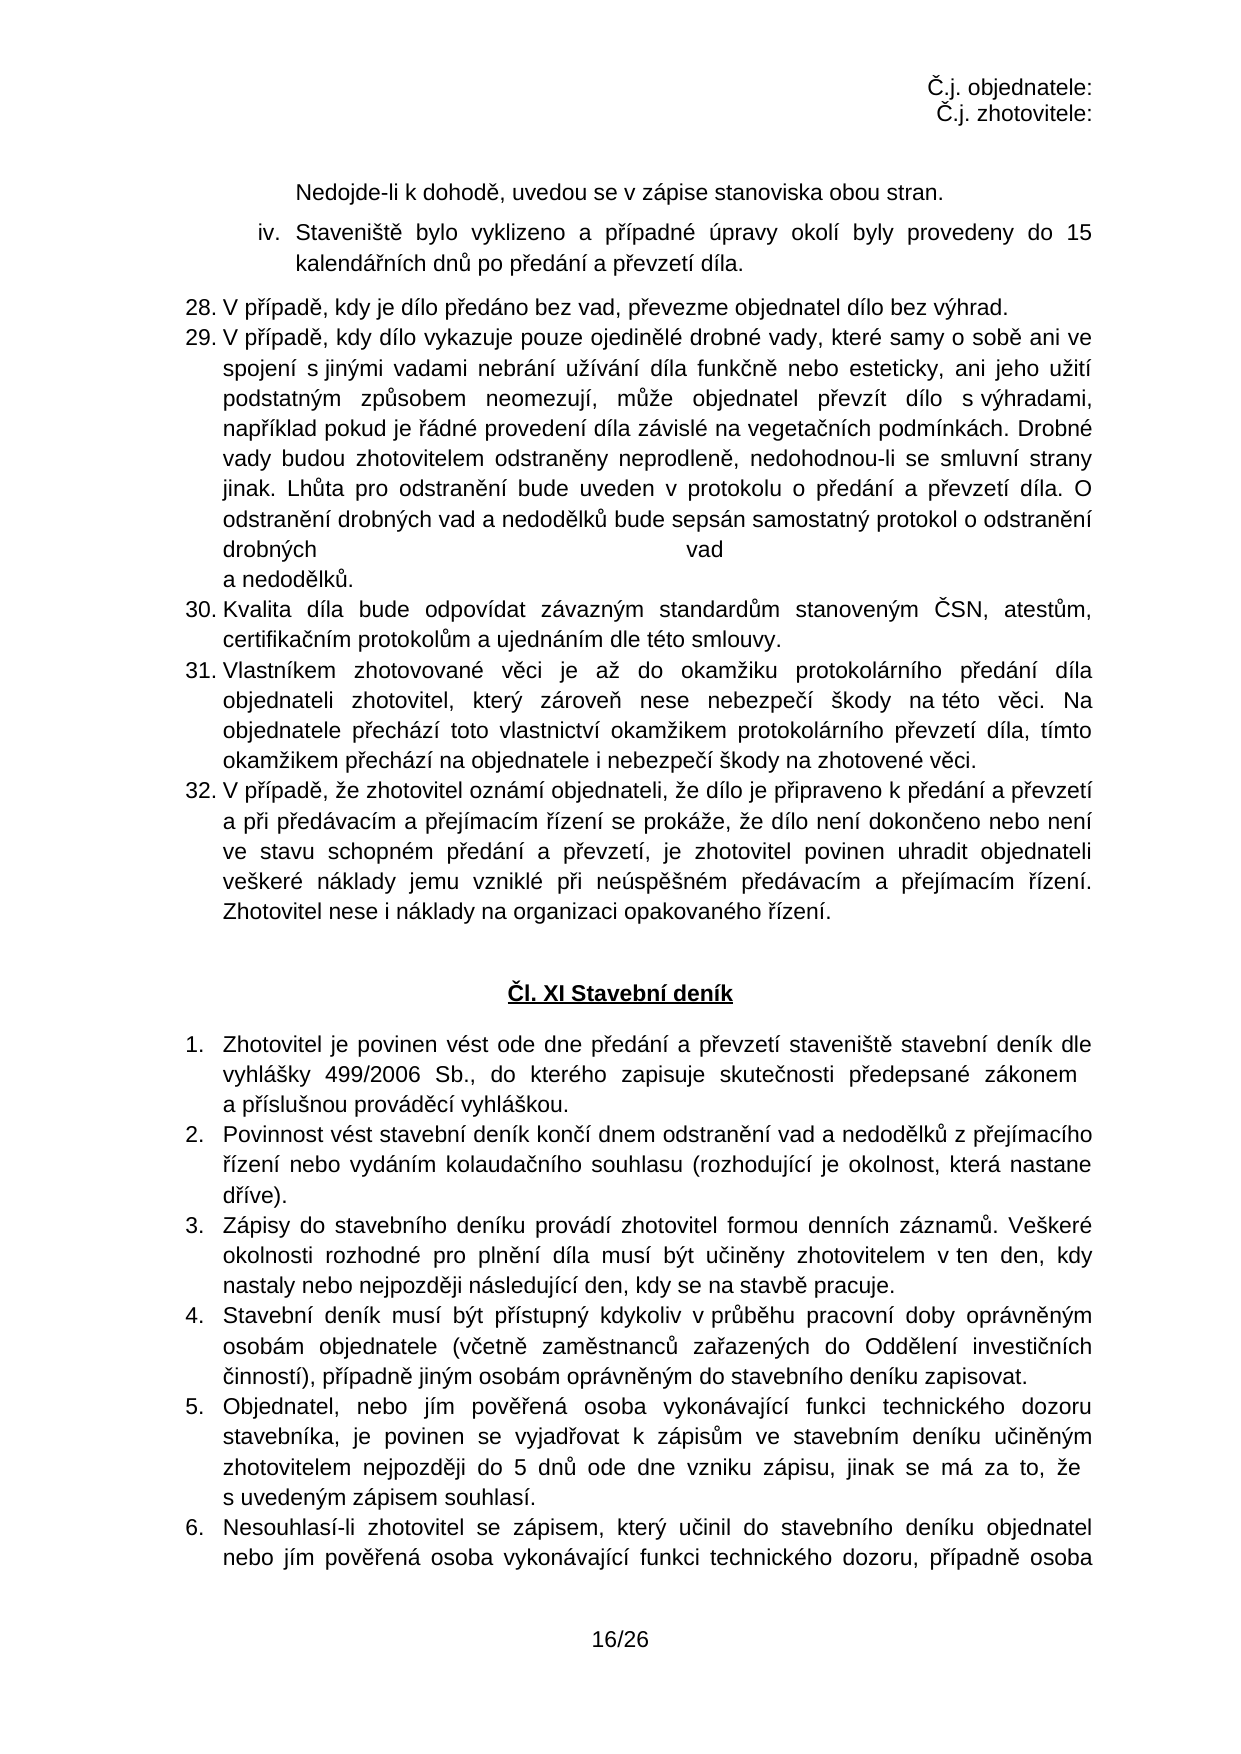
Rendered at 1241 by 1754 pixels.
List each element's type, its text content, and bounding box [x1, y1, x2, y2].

list Zápisy do stavebního deníku provádí zhotovitel formou denních záznamů. Veškeré okolnosti rozhodné pro plnění díla musí být učiněny zhotovitelem v ten den, kdy nastaly nebo nejpozději následující den, kdy se na stavbě pracuje. [185, 1212, 1093, 1298]
list V případě, kdy dílo vykazuje pouze ojedinělé drobné vady, které samy o sobě ani ve spojení s jinými vadami nebrání užívání díla funkčně nebo esteticky, ani jeho užití podstatným způsobem neomezují, může objednatel převzít dílo s výhradami, například pokud je řádné provedení díla závislé na vegetačních podmínkách. Drobné vady budou zhotovitelem odstraněny neprodleně, nedohodnou-li se smluvní strany jinak. Lhůta pro odstranění bude uveden v protokolu o předání a převzetí díla. O odstranění drobných vad a nedodělků bude sepsán samostatný protokol o odstranění drobných vad a nedodělků. [185, 324, 1093, 592]
list V případě, že zhotovitel oznámí objednateli, že dílo je připraveno k předání a převzetí a při předávacím a přejímacím řízení se prokáže, že dílo není dokončeno nebo není ve stavu schopném předání a převzetí, je zhotovitel povinen uhradit objednateli veškeré náklady jemu vzniklé při neúspěšném předávacím a přejímacím řízení. Zhotovitel nese i náklady na organizaci opakovaného řízení. [185, 777, 1093, 924]
list Staveniště bylo vyklizeno a případné úpravy okolí byly provedeny do 15 kalendářních dnů po předání a převzetí díla. [281, 218, 1093, 276]
text Nedojde-li k dohodě, uvedou se v zápise stanoviska obou stran. [221, 177, 1093, 206]
list Zhotovitel je povinen vést ode dne předání a převzetí staveniště stavební deník dle vyhlášky 499/2006 Sb., do kterého zapisuje skutečnosti předepsané zákonem a příslušnou prováděcí vyhláškou. [185, 1031, 1093, 1117]
list V případě, kdy je dílo předáno bez vad, převezme objednatel dílo bez výhrad. [185, 294, 1093, 320]
list Povinnost vést stavební deník končí dnem odstranění vad a nedodělků z přejímacího řízení nebo vydáním kolaudačního souhlasu (rozhodující je okolnost, která nastane dříve). [185, 1121, 1093, 1208]
list Objednatel, nebo jím pověřená osoba vykonávající funkci technického dozoru stavebníka, je povinen se vyjadřovat k zápisům ve stavebním deníku učiněným zhotovitelem nejpozději do 5 dnů ode dne vzniku zápisu, jinak se má za to, že s uvedeným zápisem souhlasí. [185, 1393, 1093, 1510]
list Vlastníkem zhotovované věci je až do okamžiku protokolárního předání díla objednateli zhotovitel, který zároveň nese nebezpečí škody na této věci. Na objednatele přechází toto vlastnictví okamžikem protokolárního převzetí díla, tímto okamžikem přechází na objednatele i nebezpečí škody na zhotovené věci. [185, 657, 1093, 773]
text Čl. XI Stavební deník [148, 979, 1093, 1006]
list Kvalita díla bude odpovídat závazným standardům stanoveným ČSN, atestům, certifikačním protokolům a ujednáním dle této smlouvy. [185, 596, 1093, 653]
list Stavební deník musí být přístupný kdykoliv v průběhu pracovní doby oprávněným osobám objednatele (včetně zaměstnanců zařazených do Oddělení investičních činností), případně jiným osobám oprávněným do stavebního deníku zapisovat. [185, 1302, 1093, 1389]
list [185, 1514, 1093, 1570]
